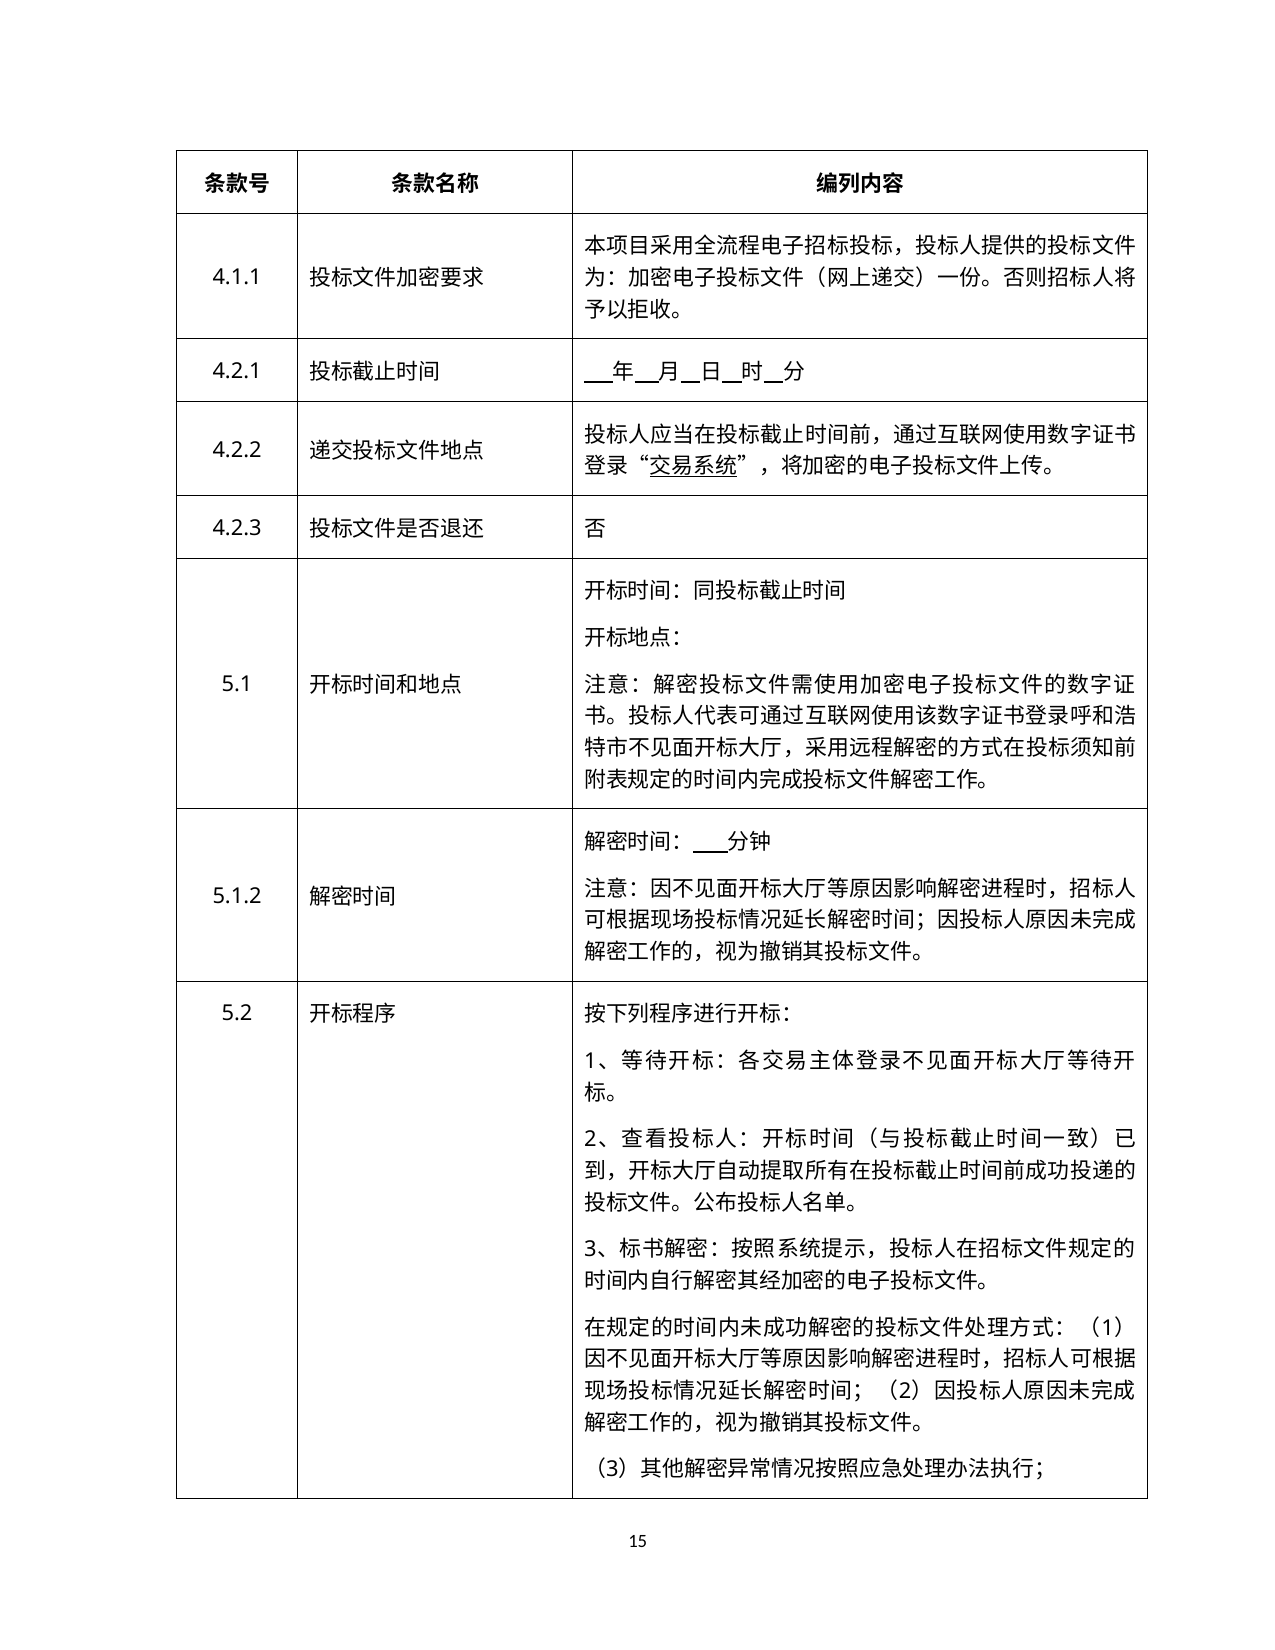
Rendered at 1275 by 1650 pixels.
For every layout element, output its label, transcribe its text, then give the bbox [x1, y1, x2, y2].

table_header 条款号 [177, 151, 297, 212]
table_cell 解密时间 [298, 809, 572, 981]
table_cell 本项目采用全流程电子招标投标，投标人提供的投标文件为：加密电子投标文件（网上递交）一份。否则招标人将予以拒收。 [573, 214, 1147, 338]
table_cell 开标时间和地点 [298, 559, 572, 808]
table_header 条款名称 [298, 151, 572, 212]
table_cell 开标时间：同投标截止时间 开标地点： 注意：解密投标文件需使用加密电子投标文件的数字证书。投标人代表可通过互联网使用该数字证书登录呼和浩特市不见面开标大厅，采用远程解密的方式在投标须知前附表规定的时间内完成投标文件解密工作。 [573, 559, 1147, 808]
table_cell 否 [573, 496, 1147, 557]
table_cell 4.2.1 [177, 339, 297, 401]
table_cell 5.1.2 [177, 809, 297, 981]
table_cell 4.2.3 [177, 496, 297, 557]
table_cell 4.1.1 [177, 214, 297, 338]
table_cell 解密时间： 分钟 注意：因不见面开标大厅等原因影响解密进程时，招标人可根据现场投标情况延长解密时间；因投标人原因未完成解密工作的，视为撤销其投标文件。 [573, 809, 1147, 981]
table_cell 开标程序 [298, 982, 572, 1498]
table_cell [573, 982, 1147, 1498]
table_cell 投标文件加密要求 [298, 214, 572, 338]
table_cell 4.2.2 [177, 402, 297, 495]
table_cell 5.1 [177, 559, 297, 808]
table_cell 投标文件是否退还 [298, 496, 572, 557]
table_cell 递交投标文件地点 [298, 402, 572, 495]
table_cell 投标人应当在投标截止时间前，通过互联网使用数字证书登录“交易系统”，将加密的电子投标文件上传。 [573, 402, 1147, 495]
table_header 编列内容 [573, 151, 1147, 212]
table_cell 5.2 [177, 982, 297, 1498]
table_cell 年 月 日 时 分 [573, 339, 1147, 401]
table_cell 投标截止时间 [298, 339, 572, 401]
